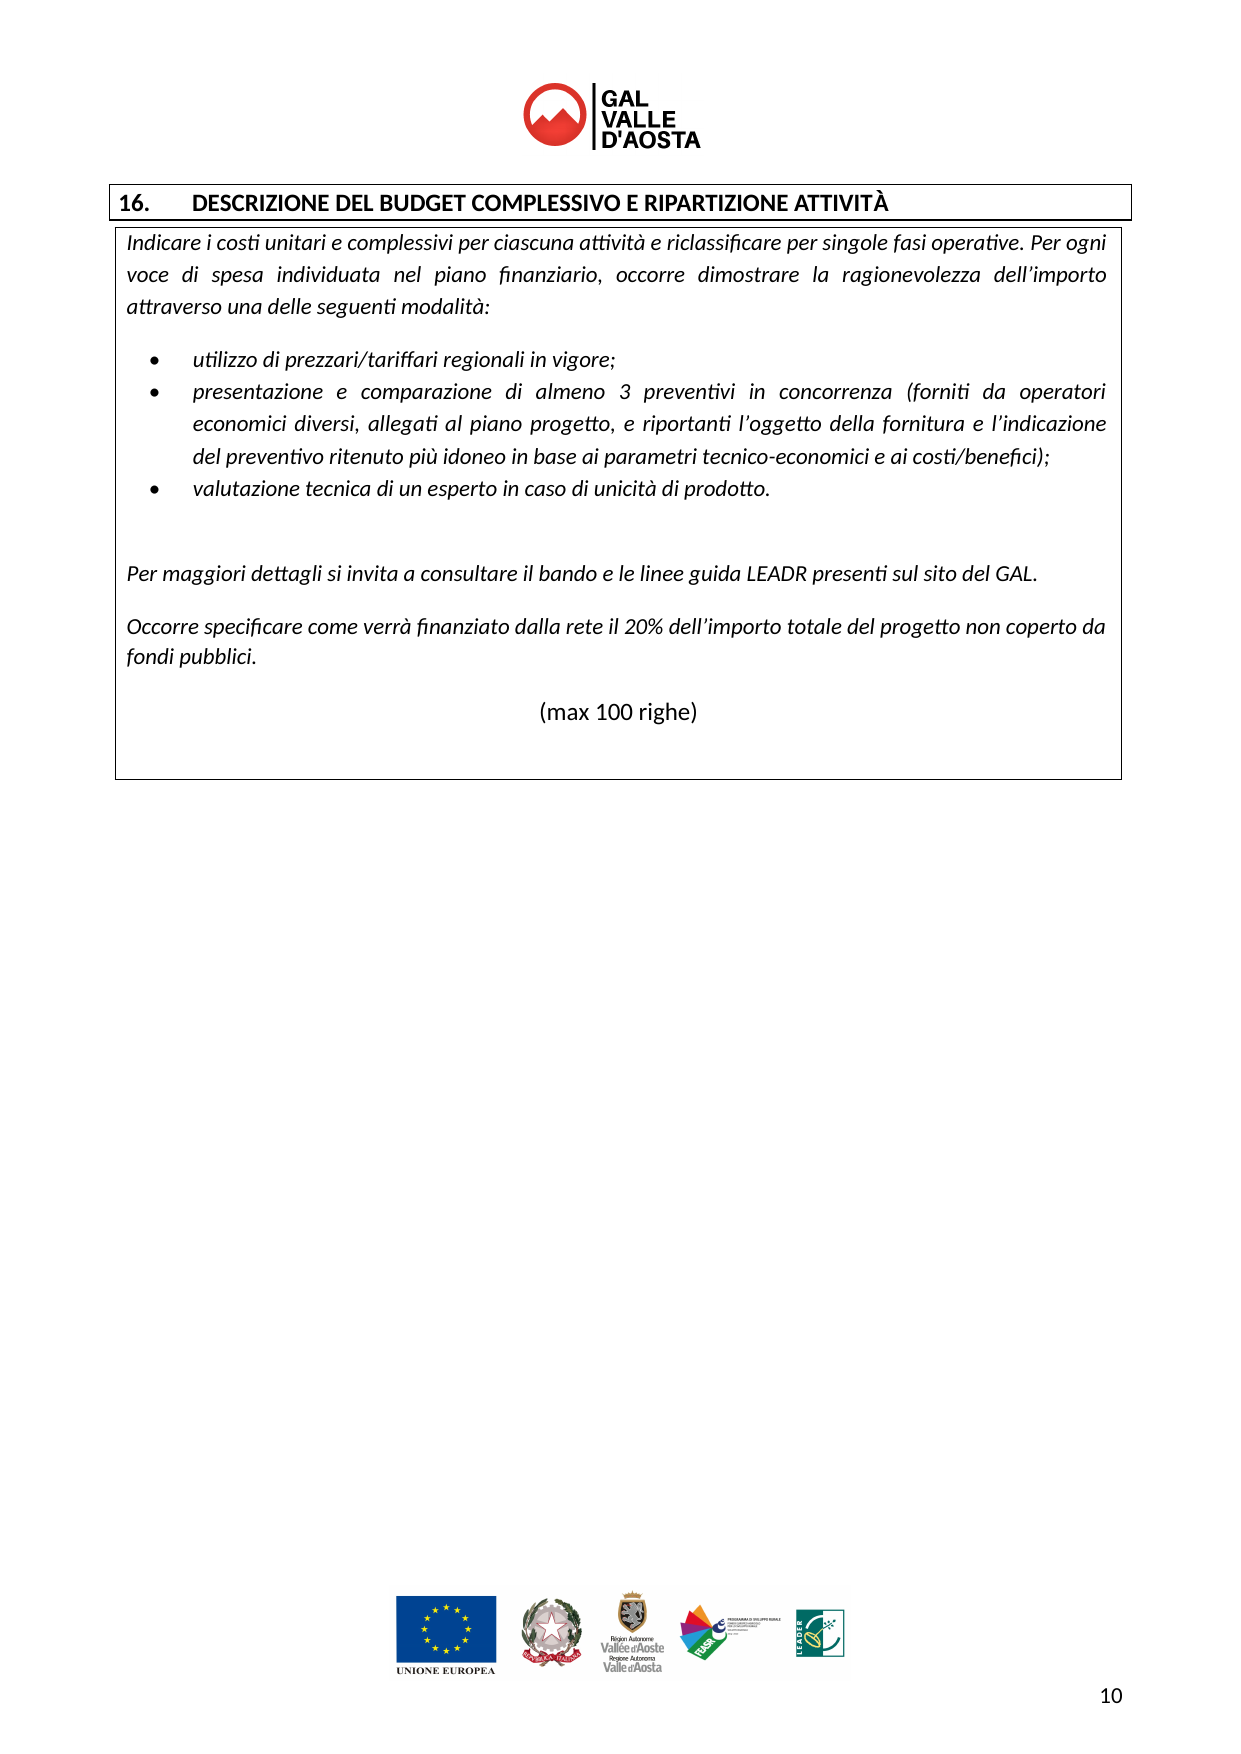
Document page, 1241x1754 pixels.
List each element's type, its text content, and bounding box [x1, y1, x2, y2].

list DESCRIZIONE DEL BUDGET COMPLESSIVO E RIPARTIZIONE ATTIVITÀ [110, 185, 1131, 219]
table_header Indicare i costi unitari e complessivi per ciascuna attività e riclassificare per singole fasi operative. Per ogni voce di spesa individuata nel piano finanziario, occorre dimostrare la ragionevolezza dell’importo attraverso una delle seguenti modalità: utilizzo di prezzari/tariffari regionali in vigore; presentazione e comparazione di almeno 3 preventivi in concorrenza (forniti da operatori economici diversi, allegati al piano progetto, e riportanti l’oggetto della fornitura e l’indicazione del preventivo ritenuto più idoneo in base ai parametri tecnico-economici e ai costi/benefici); valutazione tecnica di un esperto in caso di unicità di prodotto. Per maggiori dettagli si invita a consultare il bando e le linee guida LEADR presenti sul sito del GAL. Occorre specificare come verrà finanziato dalla rete il 20% dell’importo totale del progetto non coperto da fondi pubblici. (max 100 righe) [116, 228, 1121, 779]
picture [388, 1585, 852, 1681]
picture [521, 73, 704, 156]
